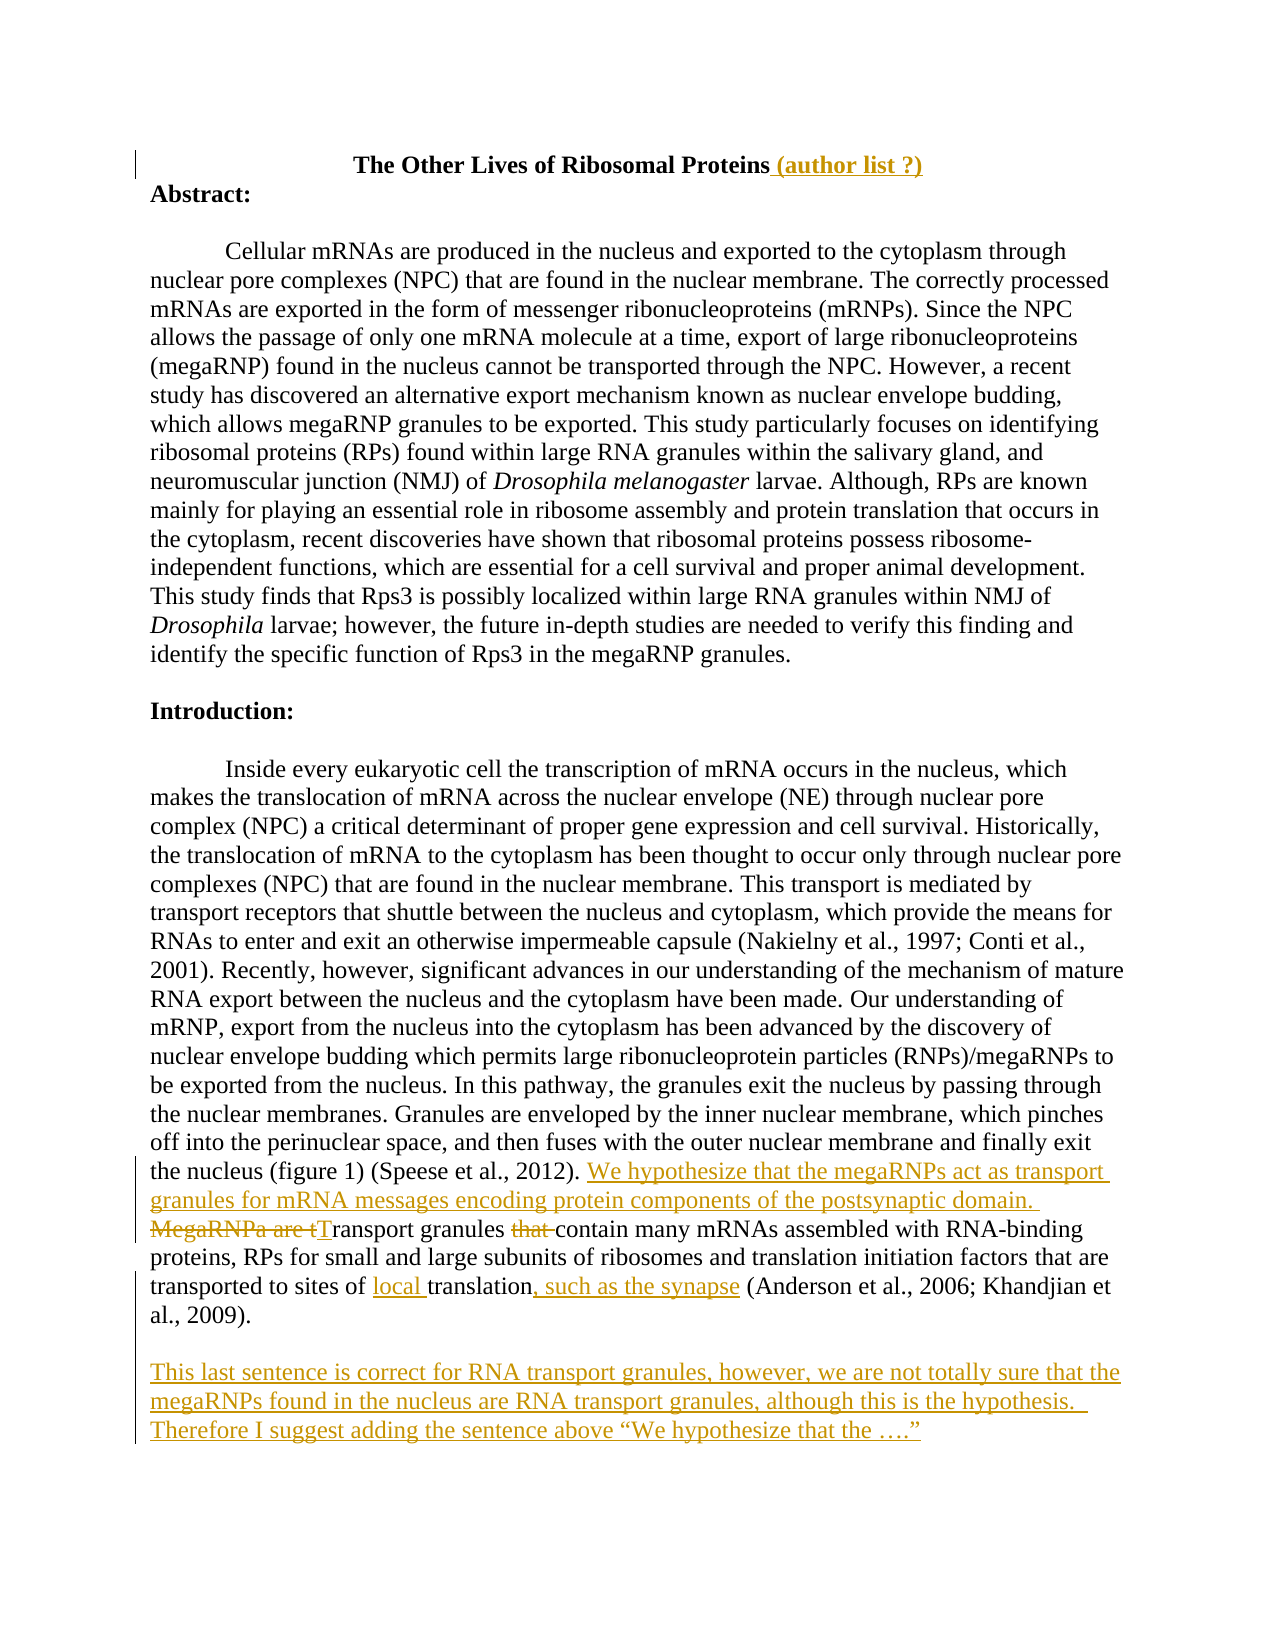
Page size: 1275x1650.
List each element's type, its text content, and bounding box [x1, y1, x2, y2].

text Cellular mRNAs are produced in the nucleus and exported to the cytoplasm through nuclear pore complexes (NPC) that are found in the nuclear membrane. The correctly processed mRNAs are exported in the form of messenger ribonucleoproteins (mRNPs). Since the NPC allows the passage of only one mRNA molecule at a time, export of large ribonucleoproteins (megaRNP) found in the nucleus cannot be transported through the NPC. However, a recent study has discovered an alternative export mechanism known as nuclear envelope budding, which allows megaRNP granules to be exported. This study particularly focuses on identifying ribosomal proteins (RPs) found within large RNA granules within the salivary gland, and neuromuscular junction (NMJ) of Drosophila melanogaster larvae. Although, RPs are known mainly for playing an essential role in ribosome assembly and protein translation that occurs in the cytoplasm, recent discoveries have shown that ribosomal proteins possess ribosome-independent functions, which are essential for a cell survival and proper animal development. This study finds that Rps3 is possibly localized within large RNA granules within NMJ of Drosophila larvae; however, the future in-depth studies are needed to verify this finding and identify the specific function of Rps3 in the megaRNP granules. [150, 236, 1125, 667]
text Introduction: [150, 696, 1125, 725]
text Abstract: [150, 179, 1125, 207]
text The Other Lives of Ribosomal Proteins [150, 150, 1125, 179]
text Inside every eukaryotic cell the transcription of mRNA occurs in the nucleus, which makes the translocation of mRNA across the nuclear envelope (NE) through nuclear pore complex (NPC) a critical determinant of proper gene expression and cell survival. Historically, the translocation of mRNA to the cytoplasm has been thought to occur only through nuclear pore complexes (NPC) that are found in the nuclear membrane. This transport is mediated by transport receptors that shuttle between the nucleus and cytoplasm, which provide the means for RNAs to enter and exit an otherwise impermeable capsule (Nakielny et al., 1997; Conti et al., 2001). Recently, however, significant advances in our understanding of the mechanism of mature RNA export between the nucleus and the cytoplasm have been made. Our understanding of mRNP, export from the nucleus into the cytoplasm has been advanced by the discovery of nuclear envelope budding which permits large ribonucleoprotein particles (RNPs)/megaRNPs to be exported from the nucleus. In this pathway, the granules exit the nucleus by passing through the nuclear membranes. Granules are enveloped by the inner nuclear membrane, which pinches off into the perinuclear space, and then fuses with the outer nuclear membrane and finally exit the nucleus (figure 1) (Speese et al., 2012). ransport granules contain many mRNAs assembled with RNA-binding proteins, RPs for small and large subunits of ribosomes and translation initiation factors that are transported to sites of translation (Anderson et al., 2006; Khandjian et al., 2009). [150, 754, 1125, 1329]
